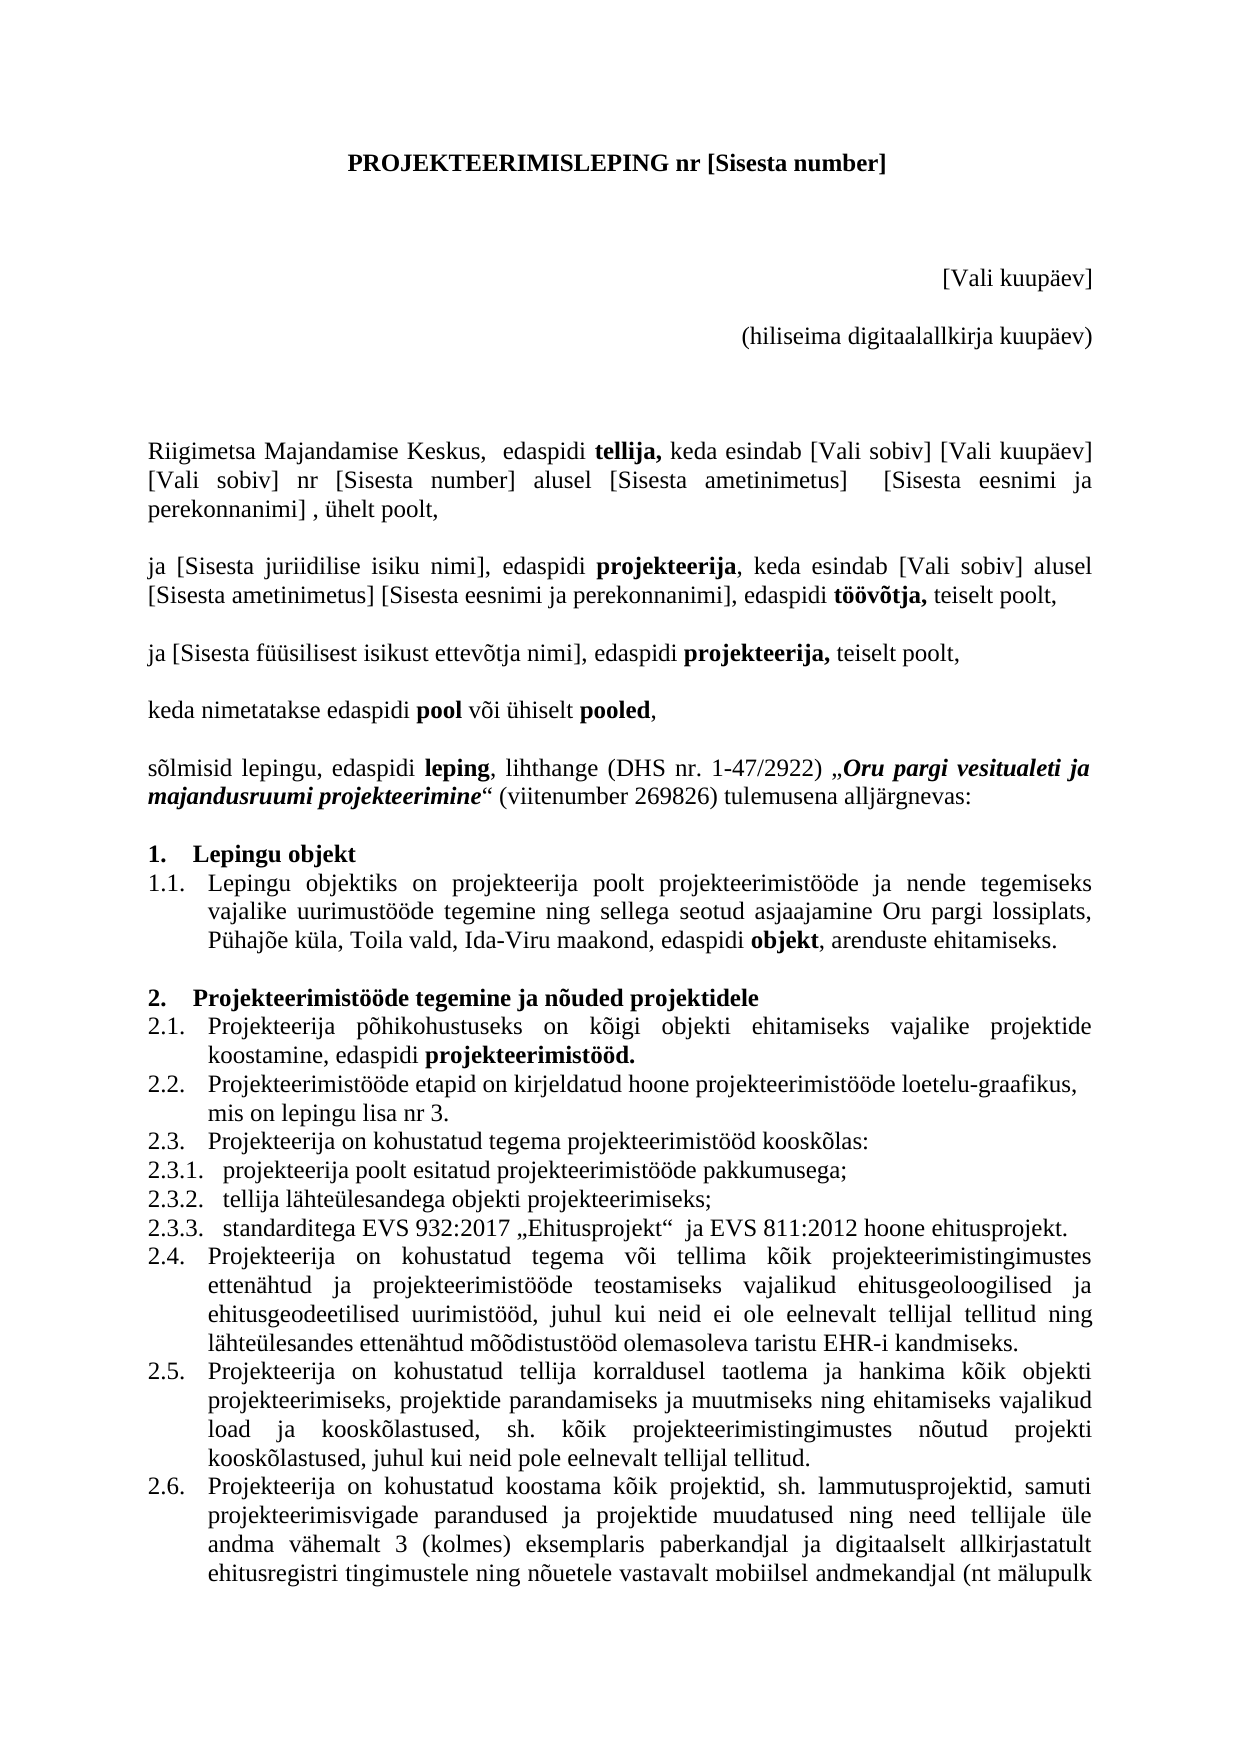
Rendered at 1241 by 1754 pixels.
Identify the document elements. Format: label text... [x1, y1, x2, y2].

text Lepingu objektiks on projekteerija poolt projekteerimistööde ja nende tegemiseks vajalike uurimustööde tegemine ning sellega seotud asjaajamine Oru pargi lossiplats, Pühajõe küla, Toila vald, Ida-Viru maakond, edaspidi objekt, arenduste ehitamiseks. [148, 868, 1093, 954]
text sõlmisid lepingu, edaspidi leping, (DHS nr. 1-47/2922) „Oru pargi vesitualeti ja majandusruumi projekteerimine“ (viitenumber 269826) tulemusena alljärgnevas: [148, 753, 1093, 810]
text Projekteerimistööde tegemine ja nõuded projektidele [148, 983, 1093, 1011]
text standarditega EVS 932:2017 „Ehitusprojekt“ ja EVS 811:2012 hoone ehitusprojekt. [148, 1213, 1093, 1241]
text Riigimetsa Majandamise Keskus, edaspidi tellija, keda esindab nr alusel , ühelt poolt, [148, 436, 1093, 523]
text (hiliseima digitaalallkirja kuupäev) [148, 321, 1093, 350]
text keda nimetatakse edaspidi pool või ühiselt pooled, [148, 695, 1093, 724]
text projekteerija poolt esitatud projekteerimistööde pakkumusega; [148, 1155, 1093, 1184]
text Projekteerija põhikohustuseks on kõigi objekti ehitamiseks vajalike projektide koostamine, edaspidi projekteerimistööd. [148, 1011, 1093, 1069]
title PROJEKTEERIMISLEPING nr [148, 148, 1093, 176]
text ja edaspidi projekteerija, teiselt poolt, [148, 638, 1093, 666]
text tellija lähteülesandega objekti projekteerimiseks; [148, 1184, 1093, 1213]
text Projekteerija on kohustatud tegema või tellima kõik projekteerimistingimustes ettenähtud ja projekteerimistööde teostamiseks vajalikud ehitusgeoloogilised ja ehitusgeodeetilised uurimistööd, juhul kui neid ei ole eelnevalt tellijal tellitud ning lähteülesandes ettenähtud mõõdistustööd olemasoleva taristu EHR-i kandmiseks. [148, 1241, 1093, 1356]
text Projekteerimistööde etapid on kirjeldatud hoone projekteerimistööde loetelu-graafikus, mis on lepingu lisa nr 3. [148, 1069, 1093, 1126]
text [148, 1471, 1093, 1586]
text Projekteerija on kohustatud tellija korraldusel taotlema ja hankima kõik objekti projekteerimiseks, projektide parandamiseks ja muutmiseks ning ehitamiseks vajalikud load ja kooskõlastused, sh. kõik projekteerimistingimustes nõutud projekti kooskõlastused, juhul kui neid pole eelnevalt tellijal tellitud. [148, 1356, 1093, 1471]
text Lepingu objekt [148, 839, 1093, 868]
text ja edaspidi projekteerija, keda esindab alusel edaspidi töövõtja, teiselt poolt, [148, 551, 1093, 609]
text Projekteerija on kohustatud tegema projekteerimistööd kooskõlas: [148, 1126, 1093, 1155]
